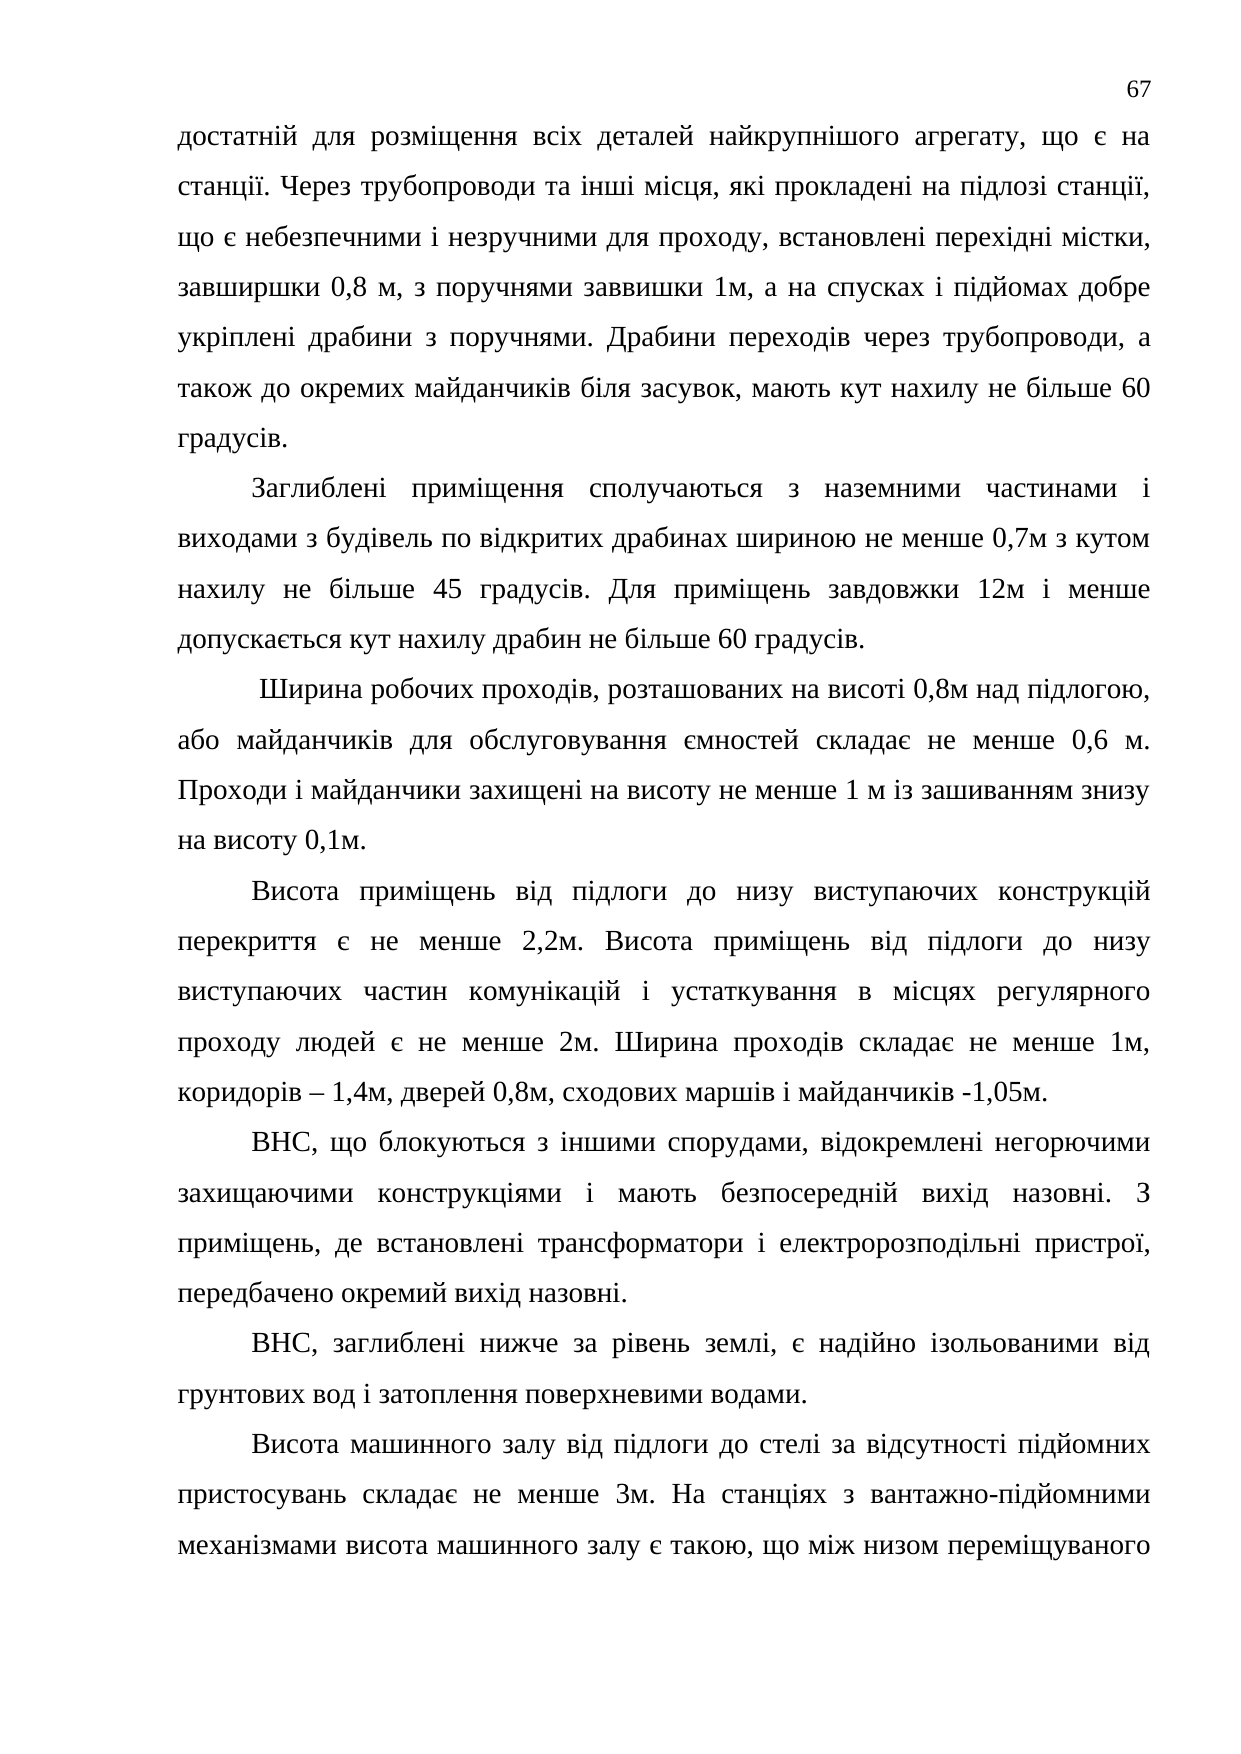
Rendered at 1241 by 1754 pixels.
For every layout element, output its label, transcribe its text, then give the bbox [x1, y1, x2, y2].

text ВНС, заглиблені нижче за рівень землі, є надійно ізольованими від грунтових вод і затоплення поверхневими водами. [177, 1326, 1152, 1409]
text Ширина робочих проходів, розташованих на висоті 0,8м над підлогою, або майданчиків для обслуговування ємностей складає не менше . Проходи і майданчики захищені на висоту не менше із зашиванням знизу на висоту 0,1м. [177, 672, 1152, 856]
text ВНС, що блокуються з іншими спорудами, відокремлені негорючими захищаючими конструкціями і мають безпосередній вихід назовні. З приміщень, де встановлені трансформатори і електророзподільні пристрої, передбачено окремий вихід назовні. [177, 1124, 1152, 1309]
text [177, 118, 1152, 453]
text Заглиблені приміщення сполучаються з наземними частинами і виходами з будівель по відкритих драбинах шириною не менше 0,7м з кутом нахилу не більше 45 градусів. Для приміщень завдовжки 12м і менше допускається кут нахилу драбин не більше 60 градусів. [177, 470, 1152, 655]
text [177, 1426, 1152, 1560]
text Висота приміщень від підлоги до низу виступаючих конструкцій перекриття є не менше 2,2м. Висота приміщень від підлоги до низу виступаючих частин комунікацій і устаткування в місцях регулярного проходу людей є не менше 2м. Ширина проходів складає не менше 1м, коридорів – 1,4м, дверей 0,8м, сходових маршів і майданчиків -1,05м. [177, 873, 1152, 1108]
